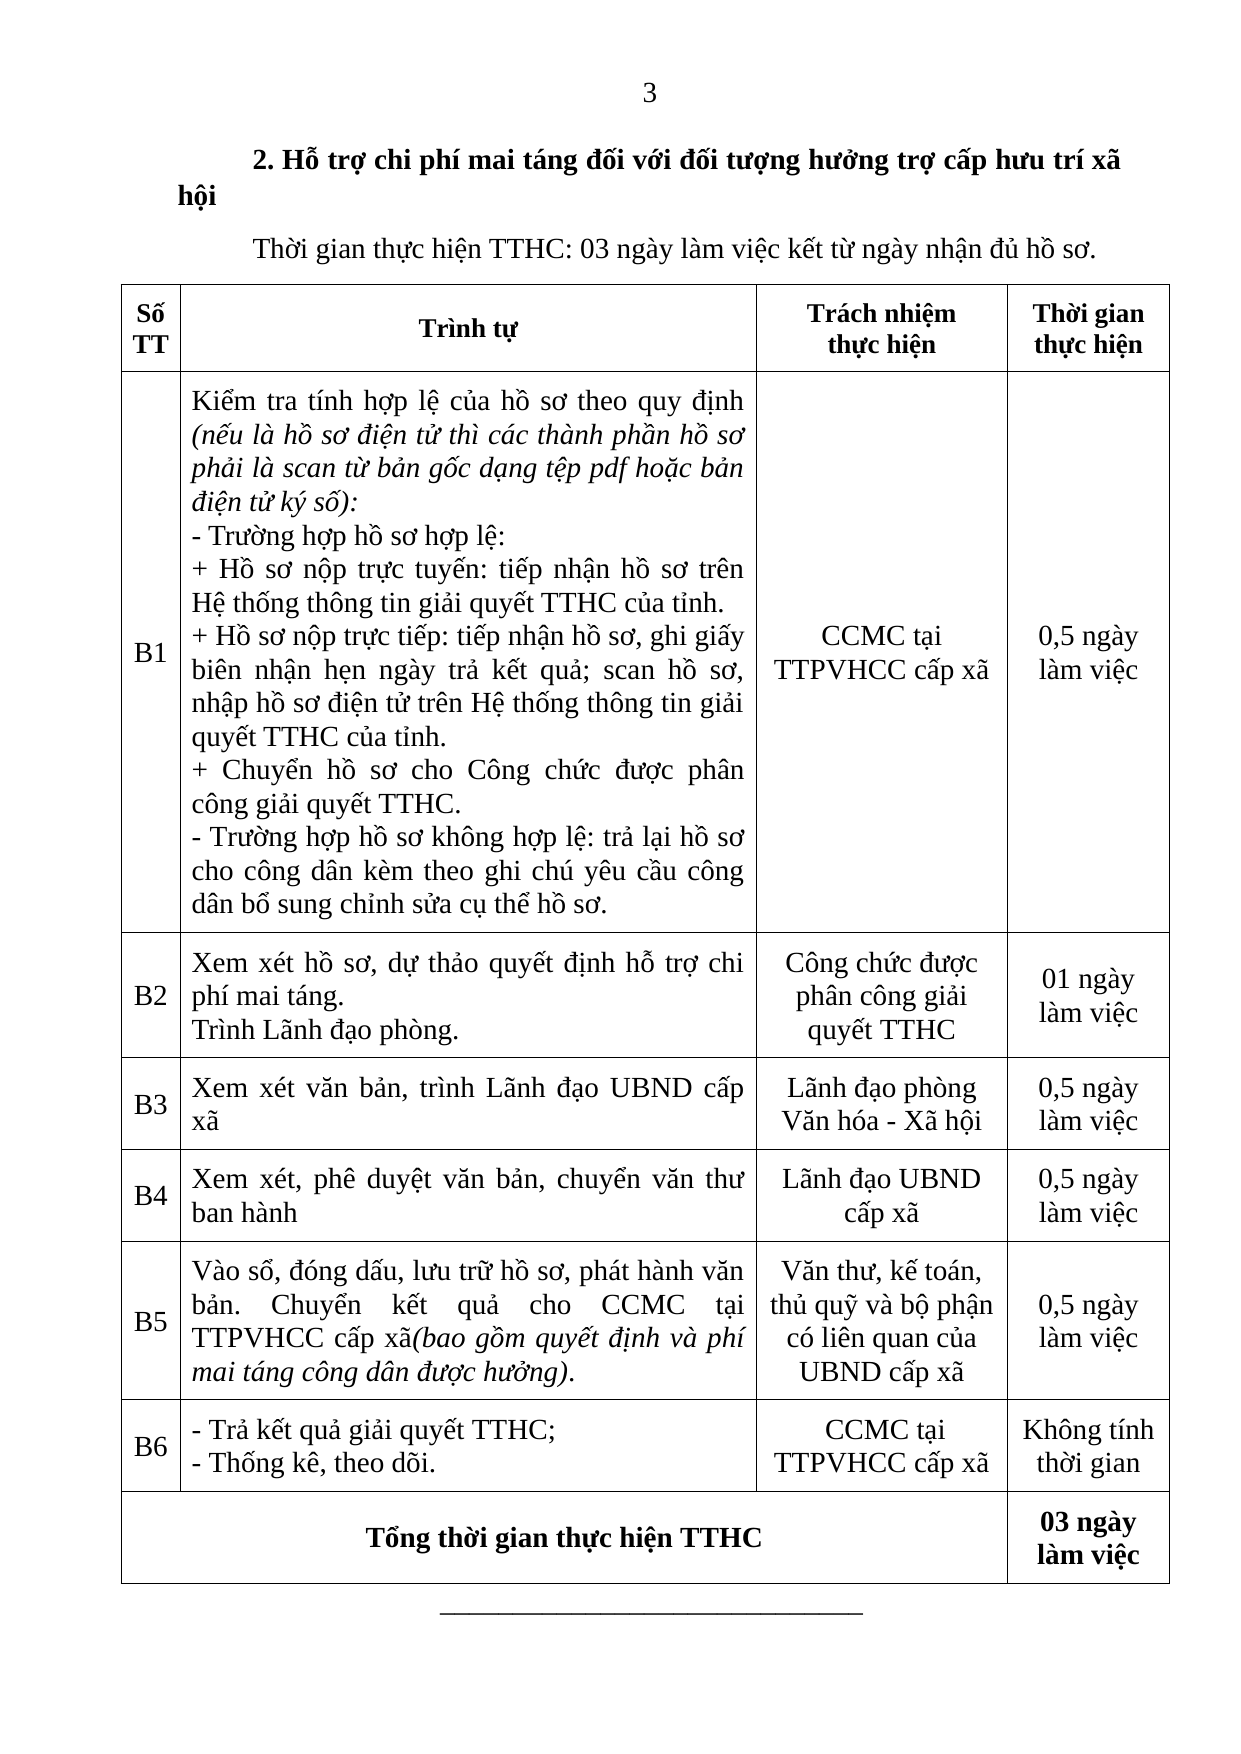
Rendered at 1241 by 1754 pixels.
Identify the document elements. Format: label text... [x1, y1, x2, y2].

table_cell B4 [122, 1150, 180, 1241]
table_header Trách nhiệm thực hiện [757, 285, 1007, 371]
table_cell Lãnh đạo phòng Văn hóa - Xã hội [757, 1058, 1007, 1149]
table_cell 0,5 ngày làm việc [1008, 372, 1169, 932]
table_cell 0,5 ngày làm việc [1008, 1150, 1169, 1241]
table_cell B6 [122, 1400, 180, 1491]
table_cell B1 [122, 372, 180, 932]
table_header Trình tự [181, 285, 756, 371]
table_cell Xem xét hồ sơ, dự thảo quyết định hỗ trợ chi phí mai táng. Trình Lãnh đạo phòng. [181, 933, 756, 1057]
table_cell 01 ngày làm việc [1008, 933, 1169, 1057]
text _____________________________ [177, 1584, 1122, 1617]
text Thời gian thực hiện TTHC: 03 ngày làm việc kết từ ngày nhận đủ hồ sơ. [177, 231, 1122, 264]
table_cell 03 ngày làm việc [1008, 1492, 1169, 1583]
table_cell Xem xét văn bản, trình Lãnh đạo UBND cấp xã [181, 1058, 756, 1149]
table_cell B5 [122, 1242, 180, 1399]
table_cell Văn thư, kế toán, thủ quỹ và bộ phận có liên quan của UBND cấp xã [757, 1242, 1007, 1399]
table_cell Vào sổ, đóng dấu, lưu trữ hồ sơ, phát hành văn bản. Chuyển kết quả cho CCMC tại TTPVHCC cấp xã(bao gồm quyết định và phí mai táng công dân được hưởng). [181, 1242, 756, 1399]
text 2. Hỗ trợ chi phí mai táng đối với đối tượng hưởng trợ cấp hưu trí xã hội [177, 142, 1122, 212]
table_cell CCMC tại TTPVHCC cấp xã [757, 372, 1007, 932]
table_cell Không tính thời gian [1008, 1400, 1169, 1491]
table_cell Tổng thời gian thực hiện TTHC [122, 1492, 1007, 1583]
table_cell B2 [122, 933, 180, 1057]
table_cell CCMC tại TTPVHCC cấp xã [757, 1400, 1007, 1491]
table_cell 0,5 ngày làm việc [1008, 1242, 1169, 1399]
table_cell Kiểm tra tính hợp lệ của hồ sơ theo quy định (nếu là hồ sơ điện tử thì các thành phần hồ sơ phải là scan từ bản gốc dạng tệp pdf hoặc bản điện tử ký số): - Trường hợp hồ sơ hợp lệ: + Hồ sơ nộp trực tuyến: tiếp nhận hồ sơ trên Hệ thống thông tin giải quyết TTHC của tỉnh. + Hồ sơ nộp trực tiếp: tiếp nhận hồ sơ, ghi giấy biên nhận hẹn ngày trả kết quả; scan hồ sơ, nhập hồ sơ điện tử trên Hệ thống thông tin giải quyết TTHC của tỉnh. + Chuyển hồ sơ cho Công chức được phân công giải quyết TTHC. - Trường hợp hồ sơ không hợp lệ: trả lại hồ sơ cho công dân kèm theo ghi chú yêu cầu công dân bổ sung chỉnh sửa cụ thể hồ sơ. [181, 372, 756, 932]
table_cell Lãnh đạo UBND cấp xã [757, 1150, 1007, 1241]
table_cell Xem xét, phê duyệt văn bản, chuyển văn thư ban hành [181, 1150, 756, 1241]
table_cell Công chức được phân công giải quyết TTHC [757, 933, 1007, 1057]
table_cell 0,5 ngày làm việc [1008, 1058, 1169, 1149]
table_cell - Trả kết quả giải quyết TTHC; - Thống kê, theo dõi. [181, 1400, 756, 1491]
table_cell B3 [122, 1058, 180, 1149]
table_header Thời gian thực hiện [1008, 285, 1169, 371]
table_header Số TT [122, 285, 180, 371]
